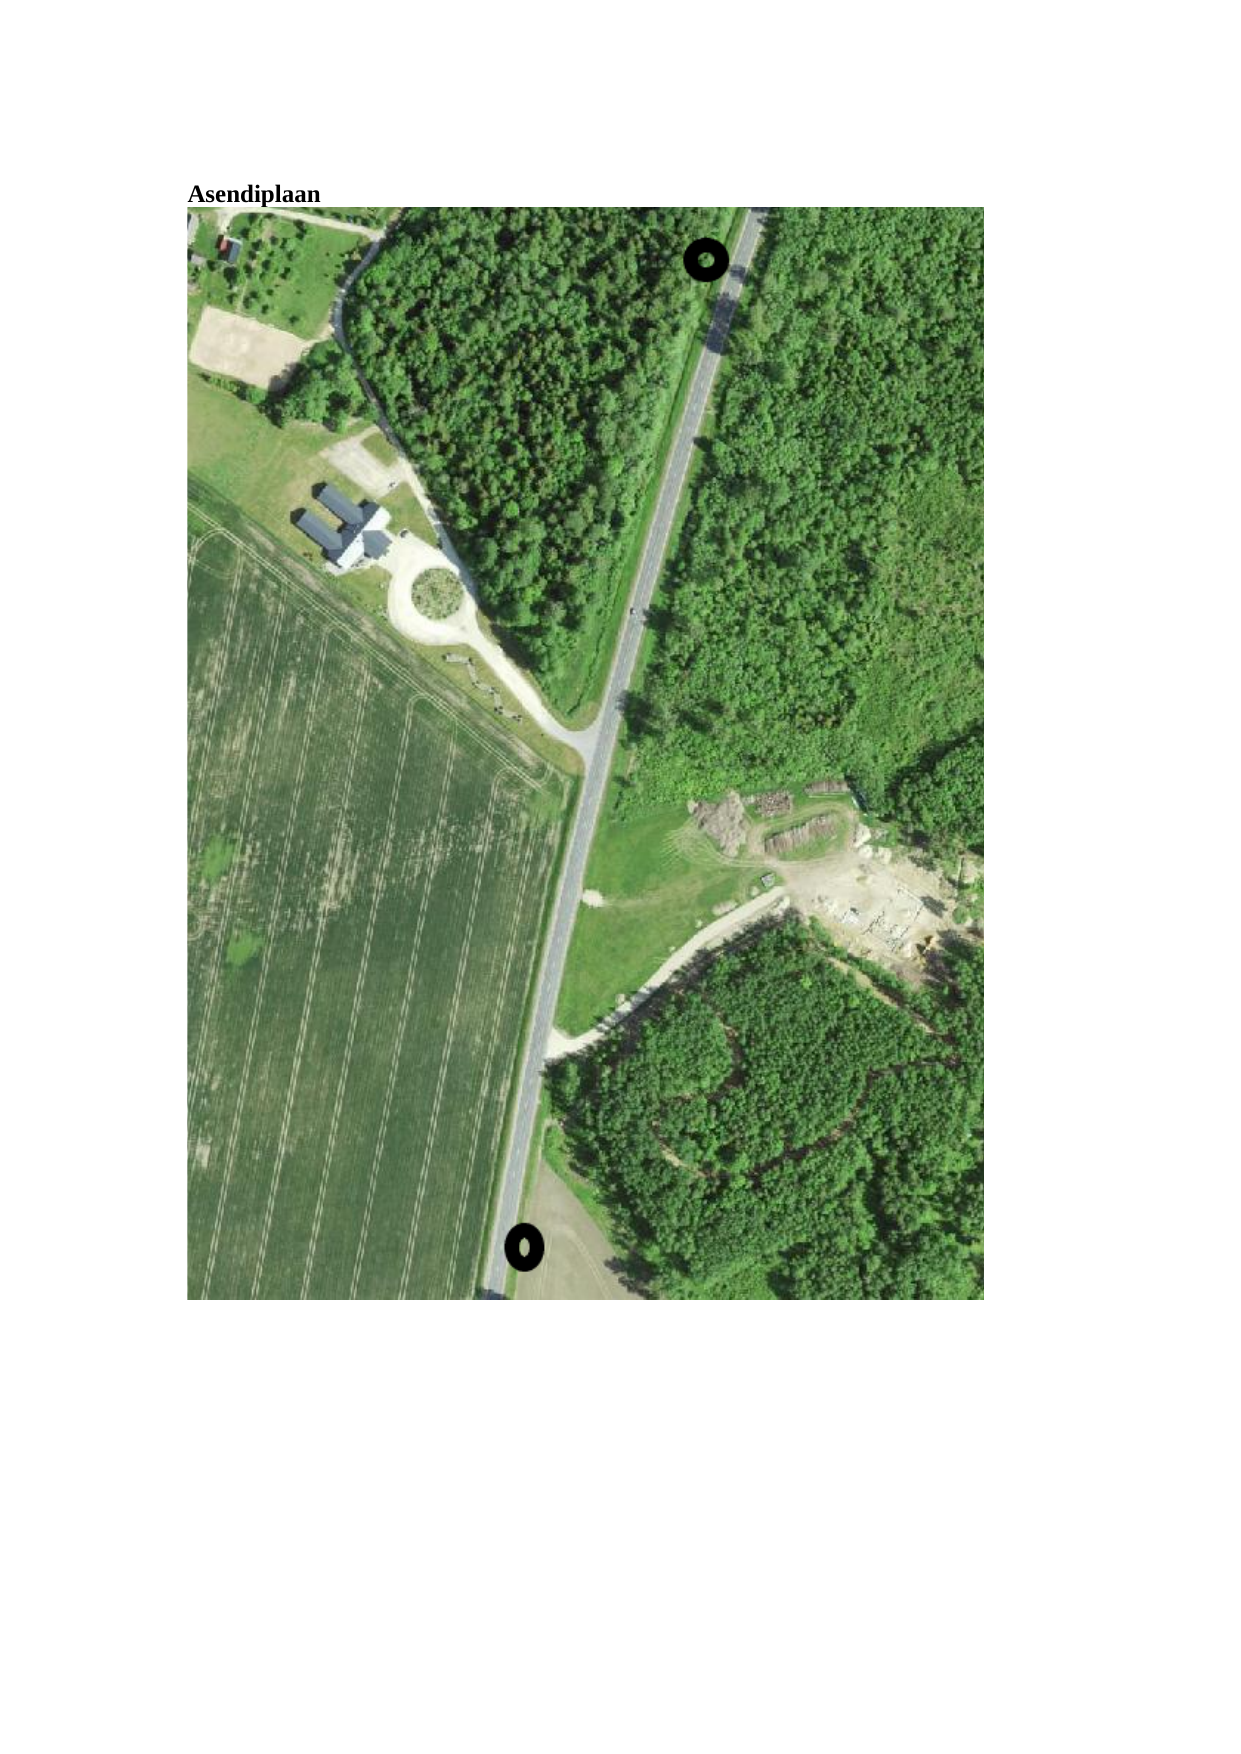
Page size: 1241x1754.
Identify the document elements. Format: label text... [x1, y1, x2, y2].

text Asendiplaan [187, 179, 1137, 207]
picture [187, 207, 984, 1300]
